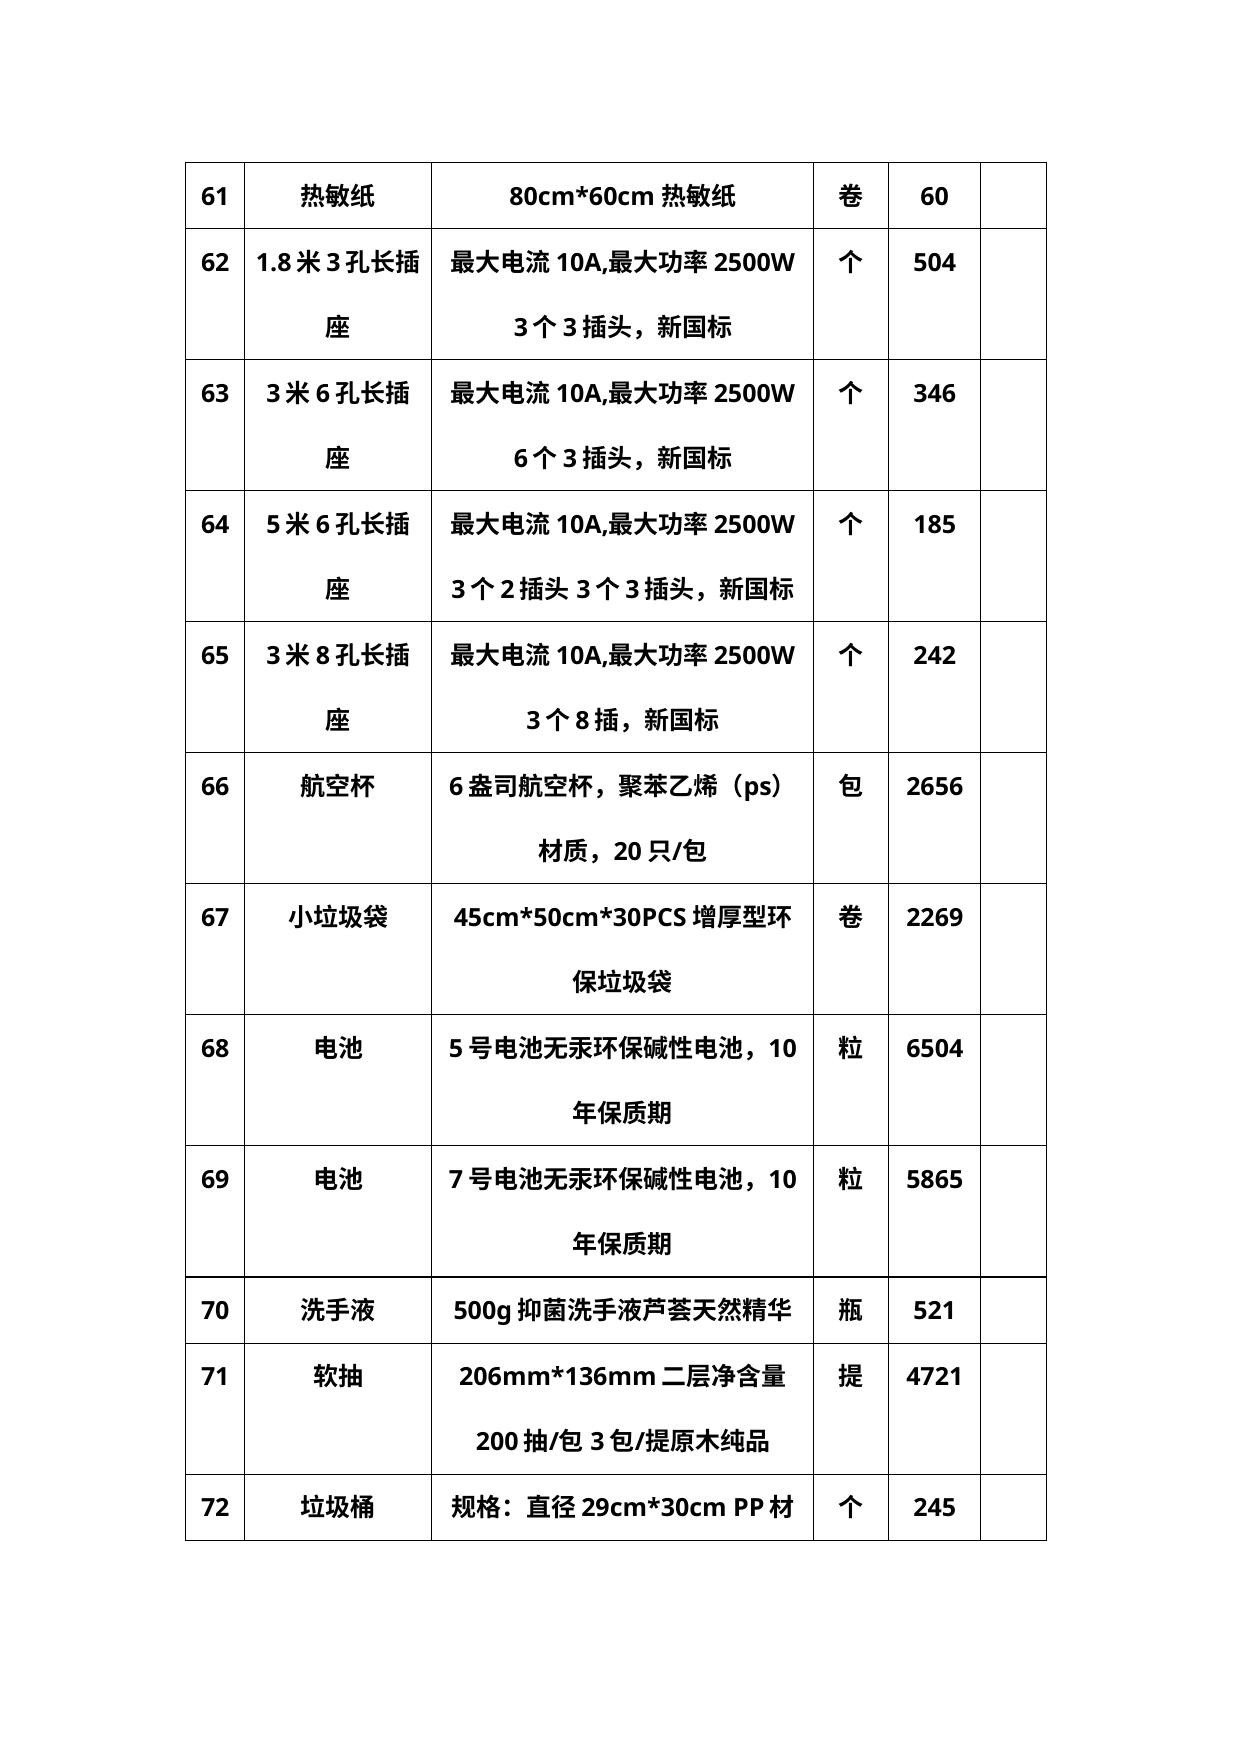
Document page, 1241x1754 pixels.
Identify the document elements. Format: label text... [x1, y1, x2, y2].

table_cell 个 [814, 1475, 888, 1539]
table_cell 6盎司航空杯，聚苯乙烯（ps）材质，20只/包 [432, 753, 813, 883]
table_cell 规格：直径29cm*30cm PP材料 [432, 1475, 813, 1539]
table_cell 66 [186, 753, 244, 883]
table_cell 洗手液 [245, 1278, 431, 1342]
table_cell [981, 622, 1046, 752]
table_cell 80cm*60cm 热敏纸 [432, 163, 813, 228]
table_cell 垃圾桶 [245, 1475, 431, 1539]
table_cell 62 [186, 229, 244, 359]
table_cell 2656 [889, 753, 980, 883]
table_cell 346 [889, 360, 980, 490]
table_cell 4721 [889, 1344, 980, 1473]
table_cell 61 [186, 163, 244, 228]
table_cell [981, 1015, 1046, 1145]
table_cell 瓶 [814, 1278, 888, 1342]
table_cell 3米6孔长插座 [245, 360, 431, 490]
table_cell 5865 [889, 1146, 980, 1276]
table_cell 粒 [814, 1015, 888, 1145]
table_cell 提 [814, 1344, 888, 1473]
table_cell [981, 229, 1046, 359]
table_cell 电池 [245, 1146, 431, 1276]
table_cell 最大电流10A,最大功率2500W 3个8插，新国标 [432, 622, 813, 752]
table_cell [981, 1278, 1046, 1342]
table_cell 粒 [814, 1146, 888, 1276]
table_cell [981, 360, 1046, 490]
table_cell 521 [889, 1278, 980, 1342]
table_cell 504 [889, 229, 980, 359]
table_cell [981, 884, 1046, 1014]
table_cell [981, 1475, 1046, 1539]
table_cell 5号电池无汞环保碱性电池，10年保质期 [432, 1015, 813, 1145]
table_cell 185 [889, 491, 980, 621]
table_cell 最大电流10A,最大功率2500W 3个3插头，新国标 [432, 229, 813, 359]
table_cell 63 [186, 360, 244, 490]
table_cell 个 [814, 360, 888, 490]
table_cell [981, 753, 1046, 883]
table_cell 个 [814, 622, 888, 752]
table_cell 64 [186, 491, 244, 621]
table_cell 航空杯 [245, 753, 431, 883]
table_cell 卷 [814, 163, 888, 228]
table_cell 热敏纸 [245, 163, 431, 228]
table_cell 45cm*50cm*30PCS增厚型环保垃圾袋 [432, 884, 813, 1014]
table_cell 3米8孔长插座 [245, 622, 431, 752]
table_cell 最大电流10A,最大功率2500W 3个2插头 3个3插头，新国标 [432, 491, 813, 621]
table_cell [981, 491, 1046, 621]
table_cell 卷 [814, 884, 888, 1014]
table_cell 500g抑菌洗手液芦荟天然精华 [432, 1278, 813, 1342]
table_cell 71 [186, 1344, 244, 1473]
table_cell [981, 163, 1046, 228]
table_cell 6504 [889, 1015, 980, 1145]
table_cell [981, 1344, 1046, 1473]
table_cell 电池 [245, 1015, 431, 1145]
table_cell 最大电流10A,最大功率2500W 6个3插头，新国标 [432, 360, 813, 490]
table_cell 7号电池无汞环保碱性电池，10年保质期 [432, 1146, 813, 1276]
table_cell 个 [814, 491, 888, 621]
table_cell 65 [186, 622, 244, 752]
table_cell 206mm*136mm二层净含量200抽/包 3包/提原木纯品 [432, 1344, 813, 1473]
table_cell 软抽 [245, 1344, 431, 1473]
table_cell [981, 1146, 1046, 1276]
table_cell 1.8米3孔长插座 [245, 229, 431, 359]
table_cell 67 [186, 884, 244, 1014]
table_cell 2269 [889, 884, 980, 1014]
table_cell 72 [186, 1475, 244, 1539]
table_cell 68 [186, 1015, 244, 1145]
table_cell 245 [889, 1475, 980, 1539]
table_cell 70 [186, 1278, 244, 1342]
table_cell 包 [814, 753, 888, 883]
table_cell 60 [889, 163, 980, 228]
table_cell 69 [186, 1146, 244, 1276]
table_cell 242 [889, 622, 980, 752]
table_cell 小垃圾袋 [245, 884, 431, 1014]
table_cell 个 [814, 229, 888, 359]
table_cell 5米6孔长插座 [245, 491, 431, 621]
